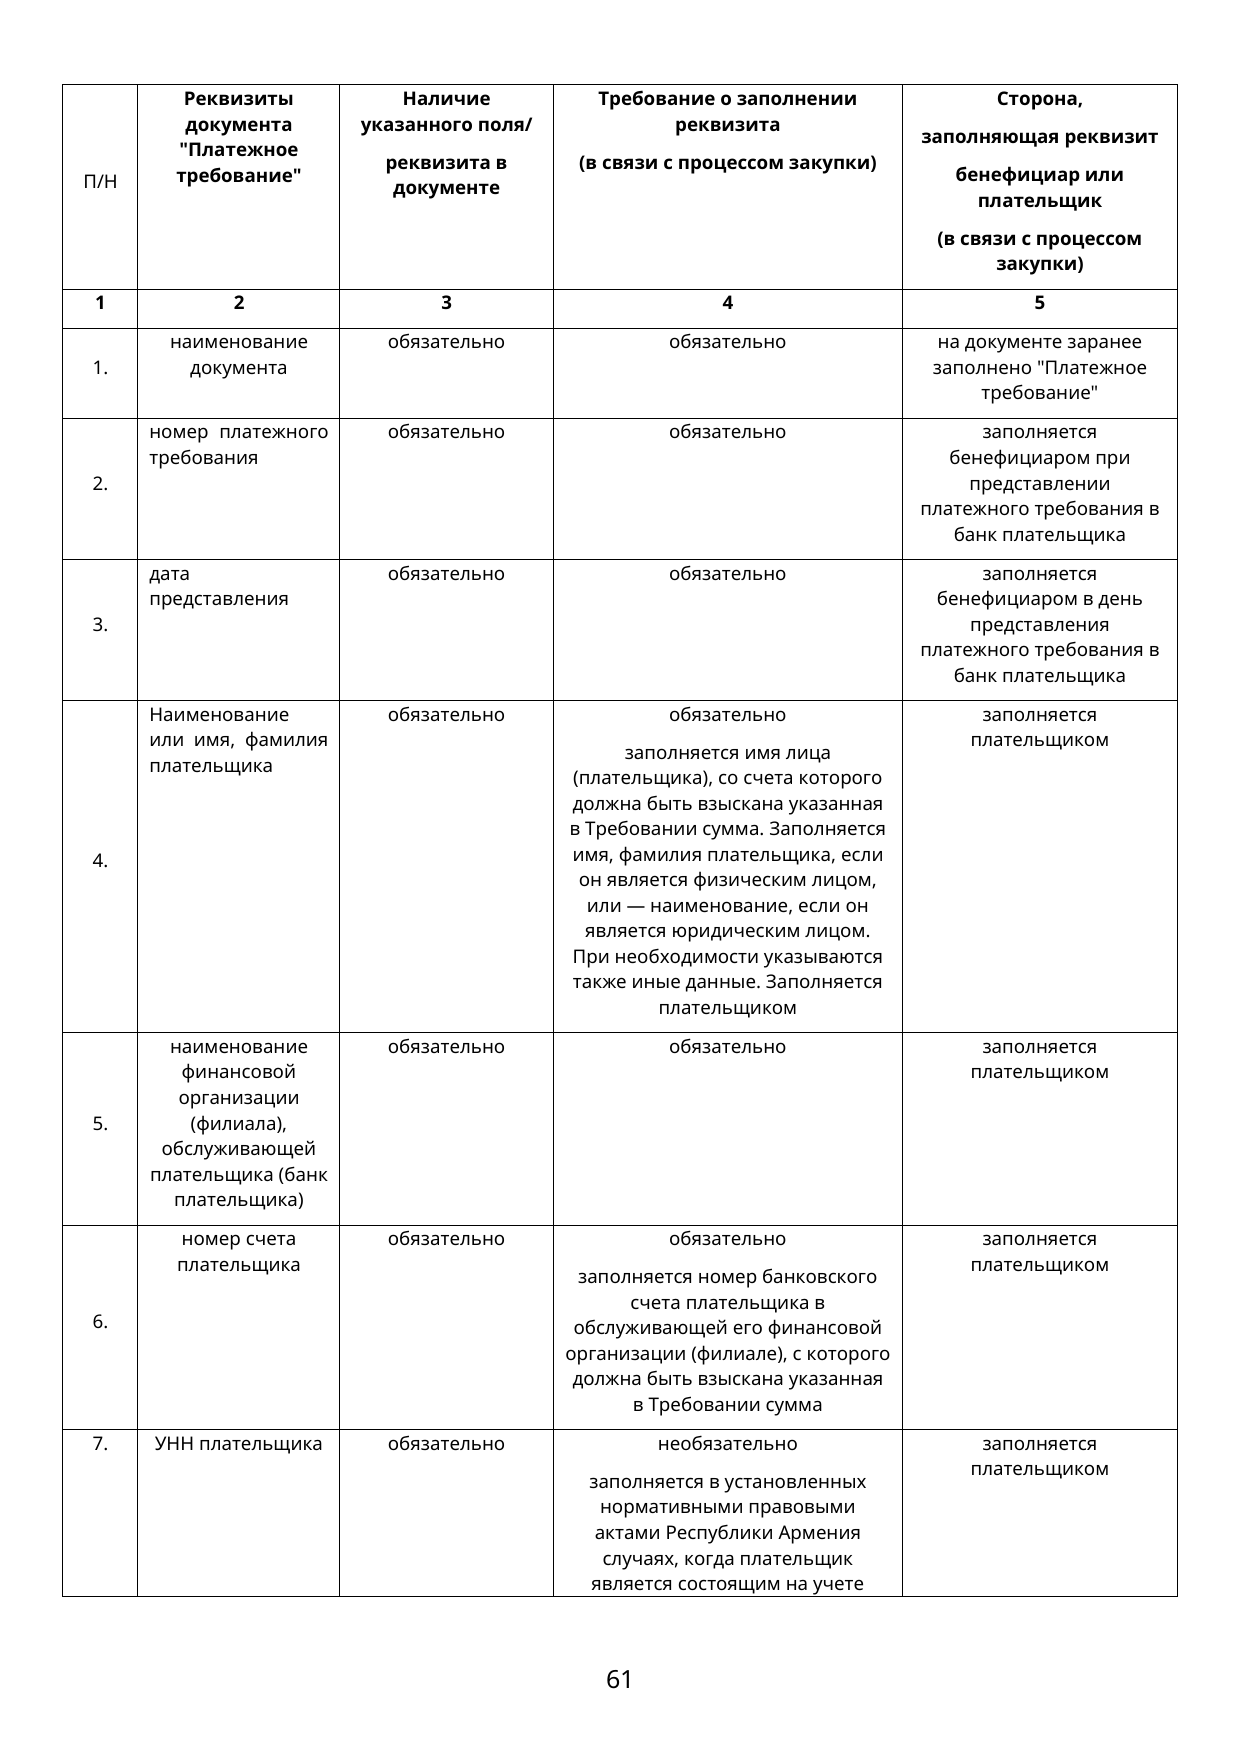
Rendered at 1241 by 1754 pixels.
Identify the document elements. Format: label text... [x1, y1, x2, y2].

table_cell обязательно [340, 1033, 553, 1224]
table_cell номер счета плательщика [138, 1226, 339, 1429]
table_cell заполняется бенефициаром в день представления платежного требования в банк плательщика [903, 560, 1177, 700]
table_cell УНН плательщика [138, 1430, 339, 1596]
table_cell обязательно заполняется имя лица (плательщика), со счета которого должна быть взыскана указанная в Требовании сумма. Заполняется имя, фамилия плательщика, если он является физическим лицом, или — наименование, если он является юридическим лицом. При необходимости указываются также иные данные. Заполняется плательщиком [554, 701, 902, 1032]
table_cell обязательно [340, 1430, 553, 1596]
table_cell 4. [63, 701, 137, 1032]
table_cell 4 [554, 290, 902, 328]
table_cell 3. [63, 560, 137, 700]
table_cell 6. [63, 1226, 137, 1429]
table_cell дата представления [138, 560, 339, 700]
table_cell 1 [63, 290, 137, 328]
table_header П/Н [63, 85, 137, 288]
table_cell 2 [138, 290, 339, 328]
table_cell наименование документа [138, 329, 339, 418]
table_cell обязательно [340, 560, 553, 700]
table_cell обязательно [340, 1226, 553, 1429]
table_cell Наименование или имя, фамилия плательщика [138, 701, 339, 1032]
table_cell обязательно [554, 419, 902, 559]
table_cell обязательно заполняется номер банковского счета плательщика в обслуживающей его финансовой организации (филиале), с которого должна быть взыскана указанная в Требовании сумма [554, 1226, 902, 1429]
table_cell обязательно [340, 329, 553, 418]
table_cell заполняется плательщиком [903, 1226, 1177, 1429]
table_header Наличие указанного поля/ реквизита в документе [340, 85, 553, 288]
table_header Требование о заполнении реквизита (в связи с процессом закупки) [554, 85, 902, 288]
table_cell 2. [63, 419, 137, 559]
table_cell 3 [340, 290, 553, 328]
table_cell на документе заранее заполнено "Платежное требование" [903, 329, 1177, 418]
table_cell заполняется плательщиком [903, 1430, 1177, 1596]
table_cell заполняется плательщиком [903, 701, 1177, 1032]
table_cell 5. [63, 1033, 137, 1224]
table_cell заполняется бенефициаром при представлении платежного требования в банк плательщика [903, 419, 1177, 559]
table_cell обязательно [340, 701, 553, 1032]
table_cell 5 [903, 290, 1177, 328]
table_header Реквизиты документа "Платежное требование" [138, 85, 339, 288]
table_cell обязательно [554, 560, 902, 700]
table_cell обязательно [554, 1033, 902, 1224]
table_cell обязательно [340, 419, 553, 559]
table_header Сторона, заполняющая реквизит бенефициар или плательщик (в связи с процессом закупки) [903, 85, 1177, 288]
table_cell 7. [63, 1430, 137, 1596]
table_cell номер платежного требования [138, 419, 339, 559]
table_cell 1. [63, 329, 137, 418]
table_cell обязательно [554, 329, 902, 418]
table_cell наименование финансовой организации (филиала), обслуживающей плательщика (банк плательщика) [138, 1033, 339, 1224]
table_cell заполняется плательщиком [903, 1033, 1177, 1224]
